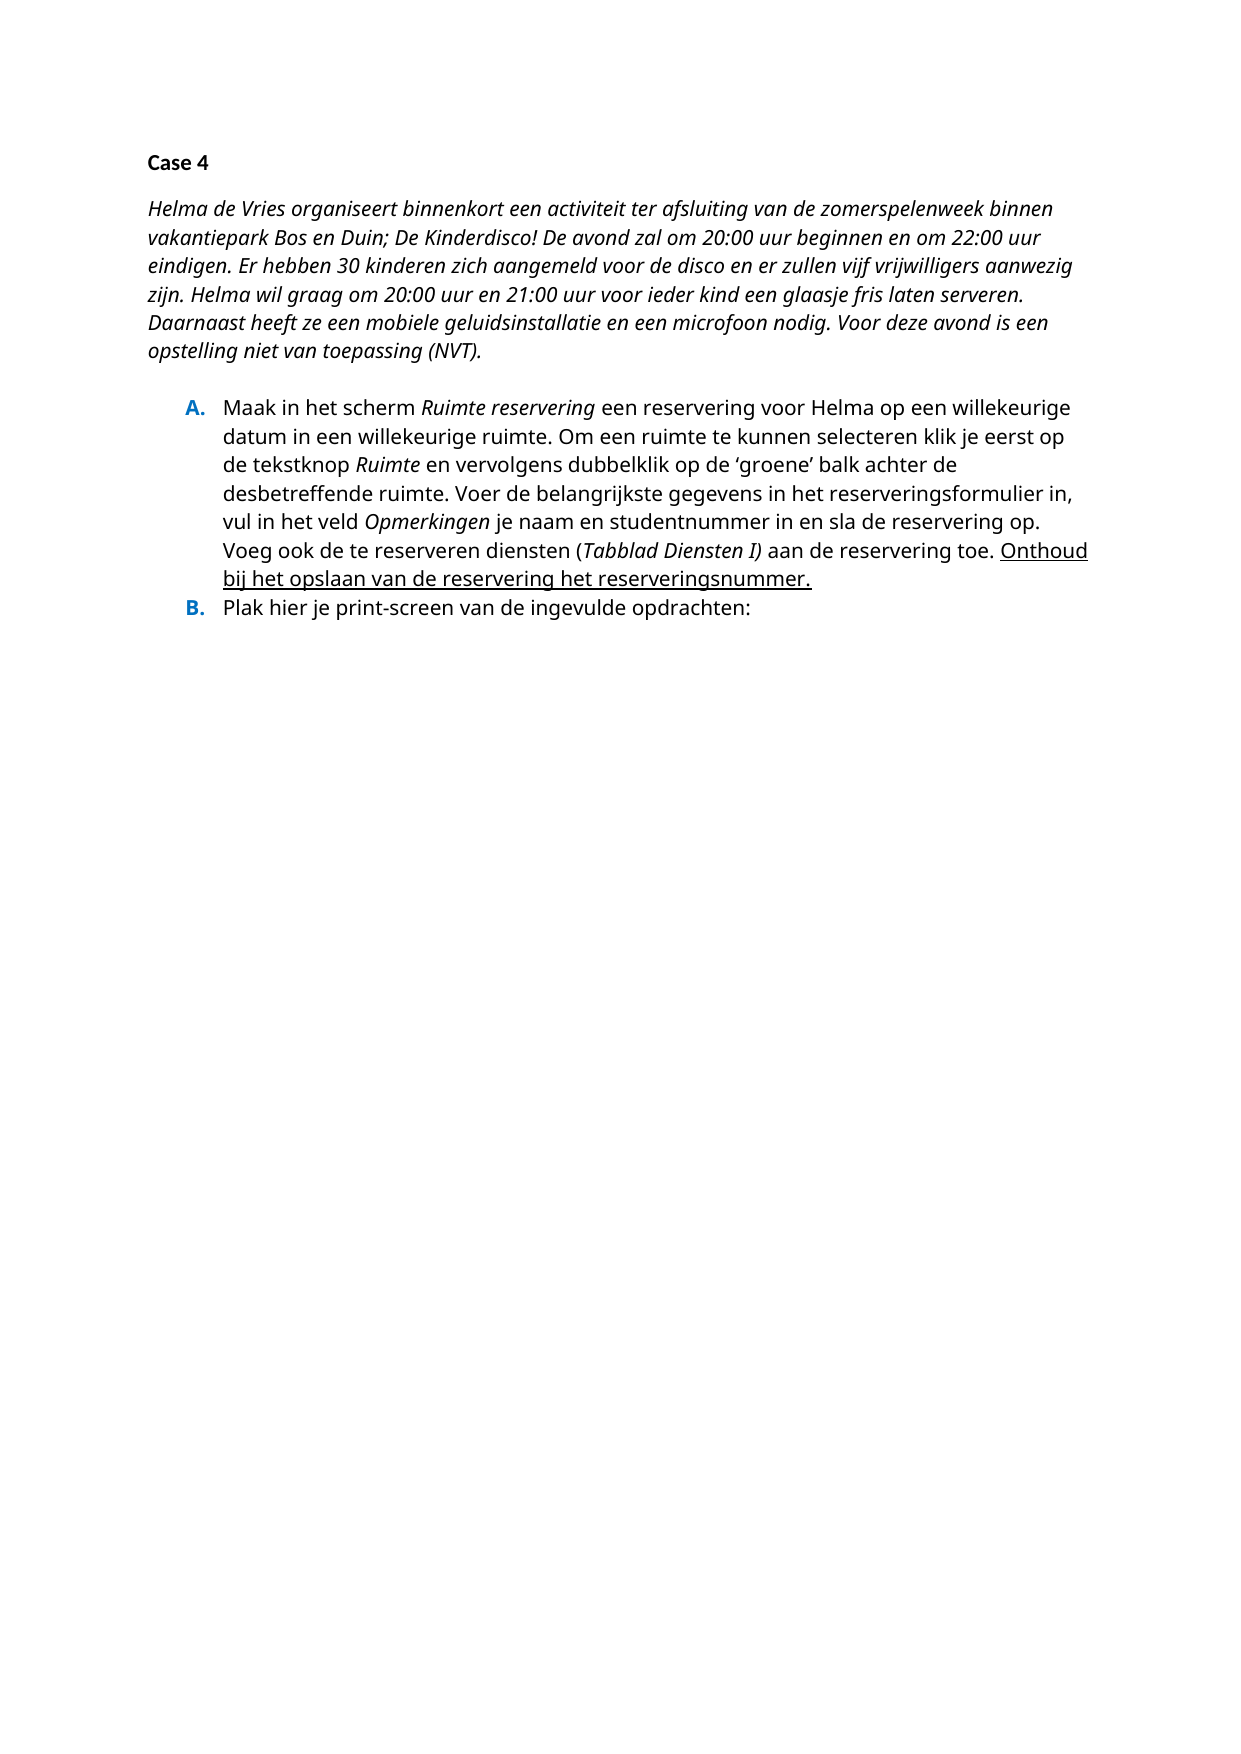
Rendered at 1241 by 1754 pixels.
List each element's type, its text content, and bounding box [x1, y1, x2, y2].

text Case 4 [148, 148, 1093, 176]
text Helma de Vries organiseert binnenkort een activiteit ter afsluiting van de zomerspelenweek binnen vakantiepark Bos en Duin; De Kinderdisco! De avond zal om 20:00 uur beginnen en om 22:00 uur eindigen. Er hebben 30 kinderen zich aangemeld voor de disco en er zullen vijf vrijwilligers aanwezig zijn. Helma wil graag om 20:00 uur en 21:00 uur voor ieder kind een glaasje fris laten serveren. Daarnaast heeft ze een mobiele geluidsinstallatie en een microfoon nodig. Voor deze avond is een opstelling niet van toepassing (NVT). [148, 194, 1093, 365]
list Maak in het scherm Ruimte reservering een reservering voor Helma op een willekeurige datum in een willekeurige ruimte. Om een ruimte te kunnen selecteren klik je eerst op de tekstknop Ruimte en vervolgens dubbelklik op de ‘groene’ balk achter de desbetreffende ruimte. Voer de belangrijkste gegevens in het reserveringsformulier in, vul in het veld Opmerkingen je naam en studentnummer in en sla de reservering op. Voeg ook de te reserveren diensten (Tabblad Diensten I) aan de reservering toe. Onthoud bij het opslaan van de reservering het reserveringsnummer. [185, 393, 1093, 593]
list Plak hier je print-screen van de ingevulde opdrachten: [185, 593, 1093, 621]
